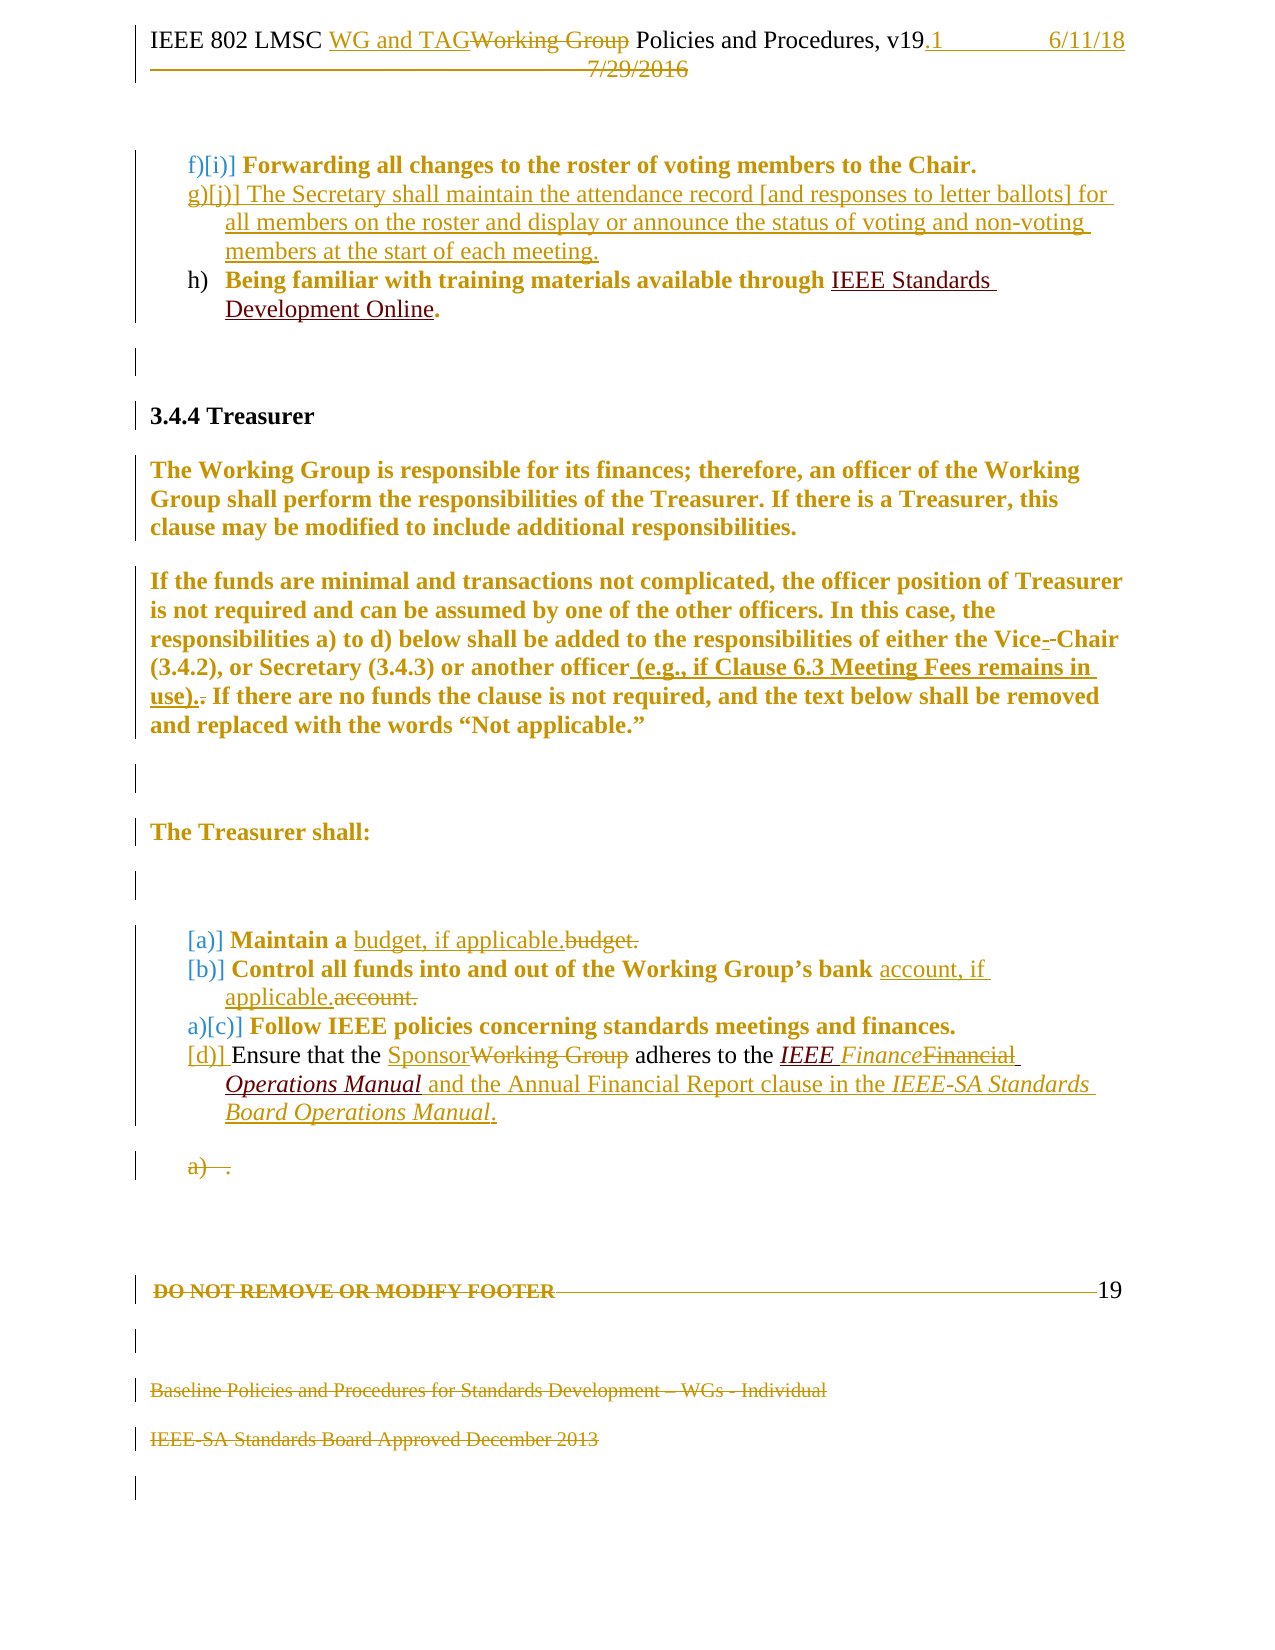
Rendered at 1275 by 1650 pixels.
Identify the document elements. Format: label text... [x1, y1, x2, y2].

subtitle 3.4.4 Treasurer [150, 401, 1125, 430]
list Follow IEEE policies concerning standards meetings and finances. [187, 1011, 1125, 1040]
text The Treasurer shall: [150, 817, 1125, 846]
list Being familiar with training materials available through IEEE Standards Development Online. [187, 265, 1125, 322]
list Maintain a [187, 925, 1125, 954]
list Control all funds into and out of the Working Group’s bank [187, 954, 1125, 1011]
list Ensure that the adheres to the IEEE Operations Manual [187, 1040, 1125, 1126]
list Forwarding all changes to the roster of voting members to the Chair. [187, 150, 1125, 179]
text The Working Group is responsible for its finances; therefore, an officer of the Working Group shall perform the responsibilities of the Treasurer. If there is a Treasurer, this clause may be modified to include additional responsibilities. [150, 455, 1125, 541]
text If the funds are minimal and transactions not complicated, the officer position of Treasurer is not required and can be assumed by one of the other officers. In this case, the responsibilities a) to d) below shall be added to the responsibilities of either the ViceChair (3.4.2), or Secretary (3.4.3) or another officer If there are no funds the clause is not required, and the text below shall be removed and replaced with the words “Not applicable.” [150, 566, 1125, 739]
